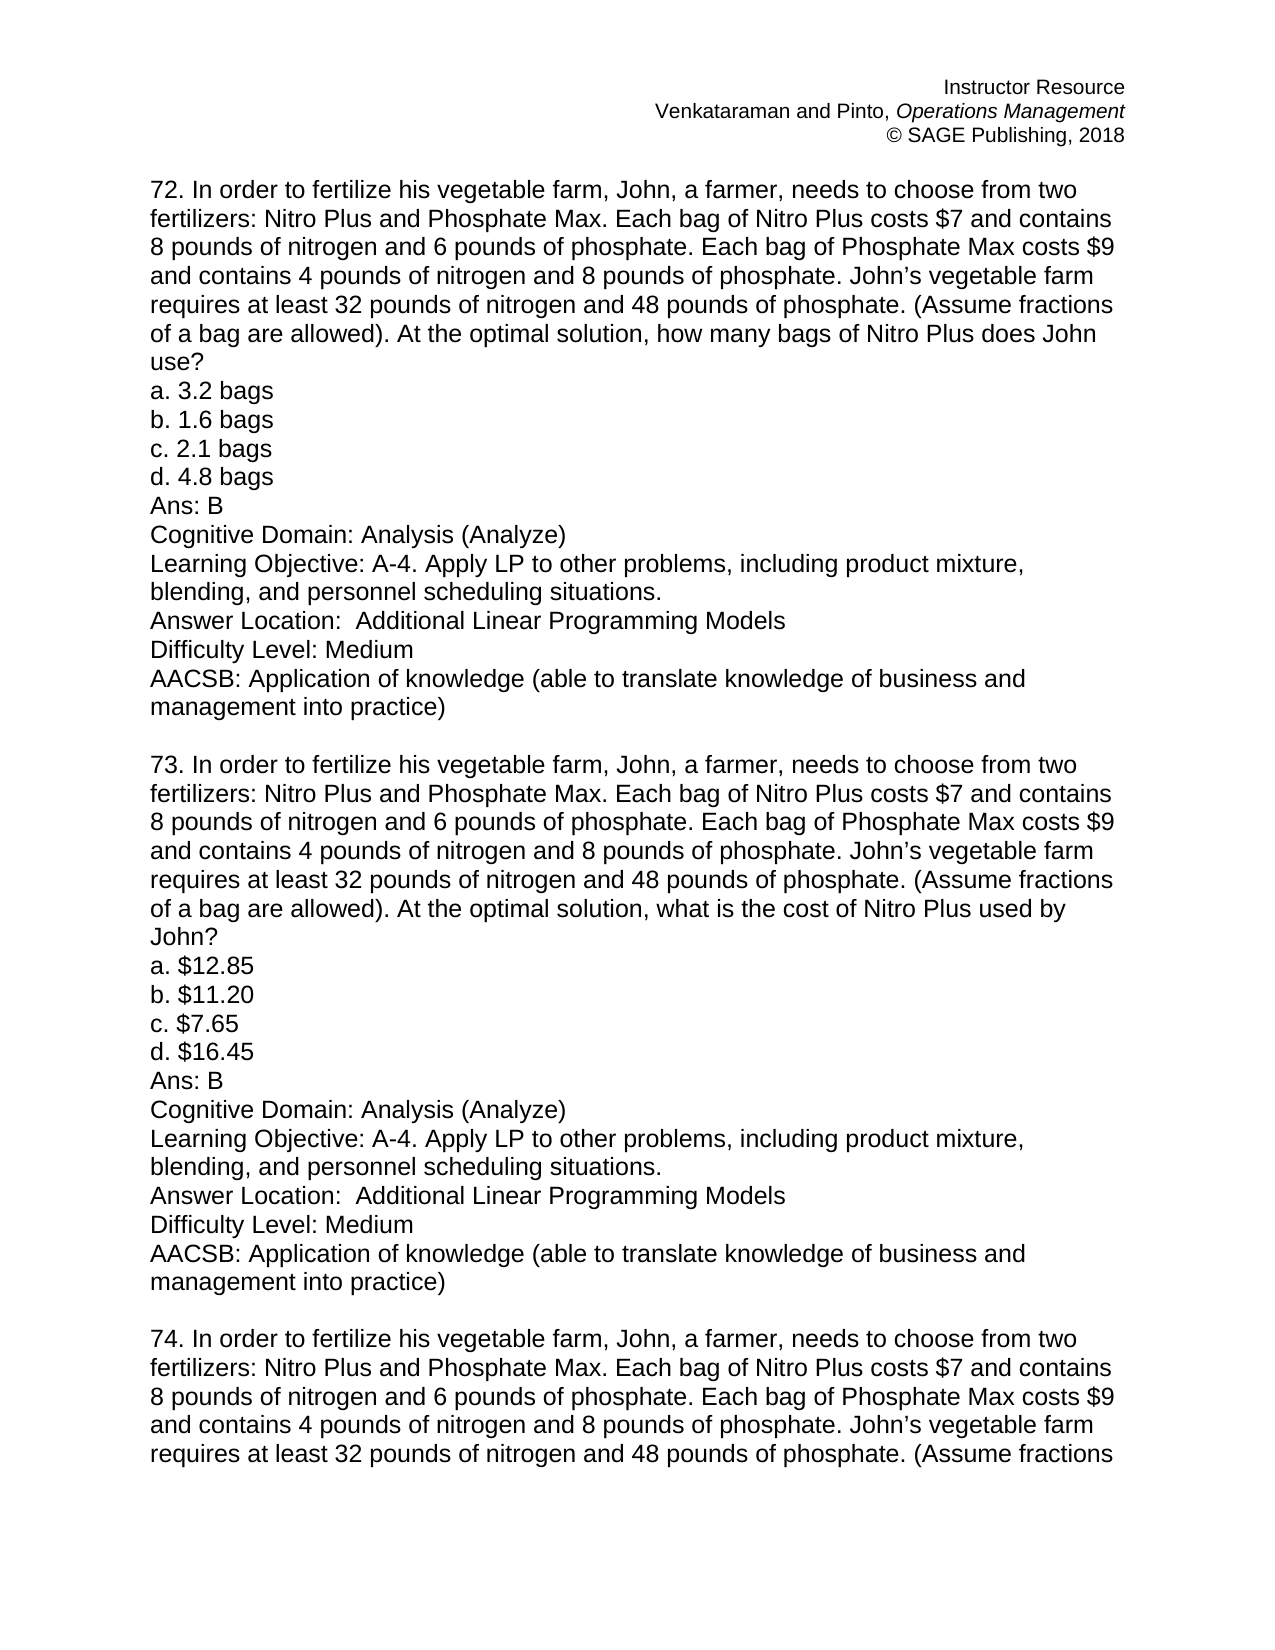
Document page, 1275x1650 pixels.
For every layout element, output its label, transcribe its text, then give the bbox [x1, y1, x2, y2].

text Ans: B [150, 1066, 1125, 1095]
text Cognitive Domain: Analysis (Analyze) [150, 1095, 1125, 1124]
text Answer Location: Additional Linear Programming Models [150, 606, 1125, 635]
text a. $12.85 [150, 951, 1125, 980]
text Learning Objective: A-4. Apply LP to other problems, including product mixture, blending, and personnel scheduling situations. [150, 1124, 1125, 1181]
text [150, 1324, 1125, 1468]
text b. 1.6 bags [150, 405, 1125, 434]
text 72. In order to fertilize his vegetable farm, John, a farmer, needs to choose from two fertilizers: Nitro Plus and Phosphate Max. Each bag of Nitro Plus costs $7 and contains 8 pounds of nitrogen and 6 pounds of phosphate. Each bag of Phosphate Max costs $9 and contains 4 pounds of nitrogen and 8 pounds of phosphate. John’s vegetable farm requires at least 32 pounds of nitrogen and 48 pounds of phosphate. (Assume fractions of a bag are allowed). At the optimal solution, how many bags of Nitro Plus does John use? [150, 175, 1125, 376]
text a. 3.2 bags [150, 376, 1125, 405]
text 73. In order to fertilize his vegetable farm, John, a farmer, needs to choose from two fertilizers: Nitro Plus and Phosphate Max. Each bag of Nitro Plus costs $7 and contains 8 pounds of nitrogen and 6 pounds of phosphate. Each bag of Phosphate Max costs $9 and contains 4 pounds of nitrogen and 8 pounds of phosphate. John’s vegetable farm requires at least 32 pounds of nitrogen and 48 pounds of phosphate. (Assume fractions of a bag are allowed). At the optimal solution, what is the cost of Nitro Plus used by John? [150, 750, 1125, 951]
text Answer Location: Additional Linear Programming Models [150, 1181, 1125, 1210]
text AACSB: Application of knowledge (able to translate knowledge of business and management into practice) [150, 1239, 1125, 1296]
text b. $11.20 [150, 980, 1125, 1009]
text c. $7.65 [150, 1009, 1125, 1037]
text Cognitive Domain: Analysis (Analyze) [150, 520, 1125, 549]
text Difficulty Level: Medium [150, 1210, 1125, 1239]
text Difficulty Level: Medium [150, 635, 1125, 664]
text c. 2.1 bags [150, 434, 1125, 462]
text Learning Objective: A-4. Apply LP to other problems, including product mixture, blending, and personnel scheduling situations. [150, 549, 1125, 606]
text d. 4.8 bags [150, 462, 1125, 491]
text AACSB: Application of knowledge (able to translate knowledge of business and management into practice) [150, 664, 1125, 721]
text d. $16.45 [150, 1037, 1125, 1066]
text Ans: B [150, 491, 1125, 520]
